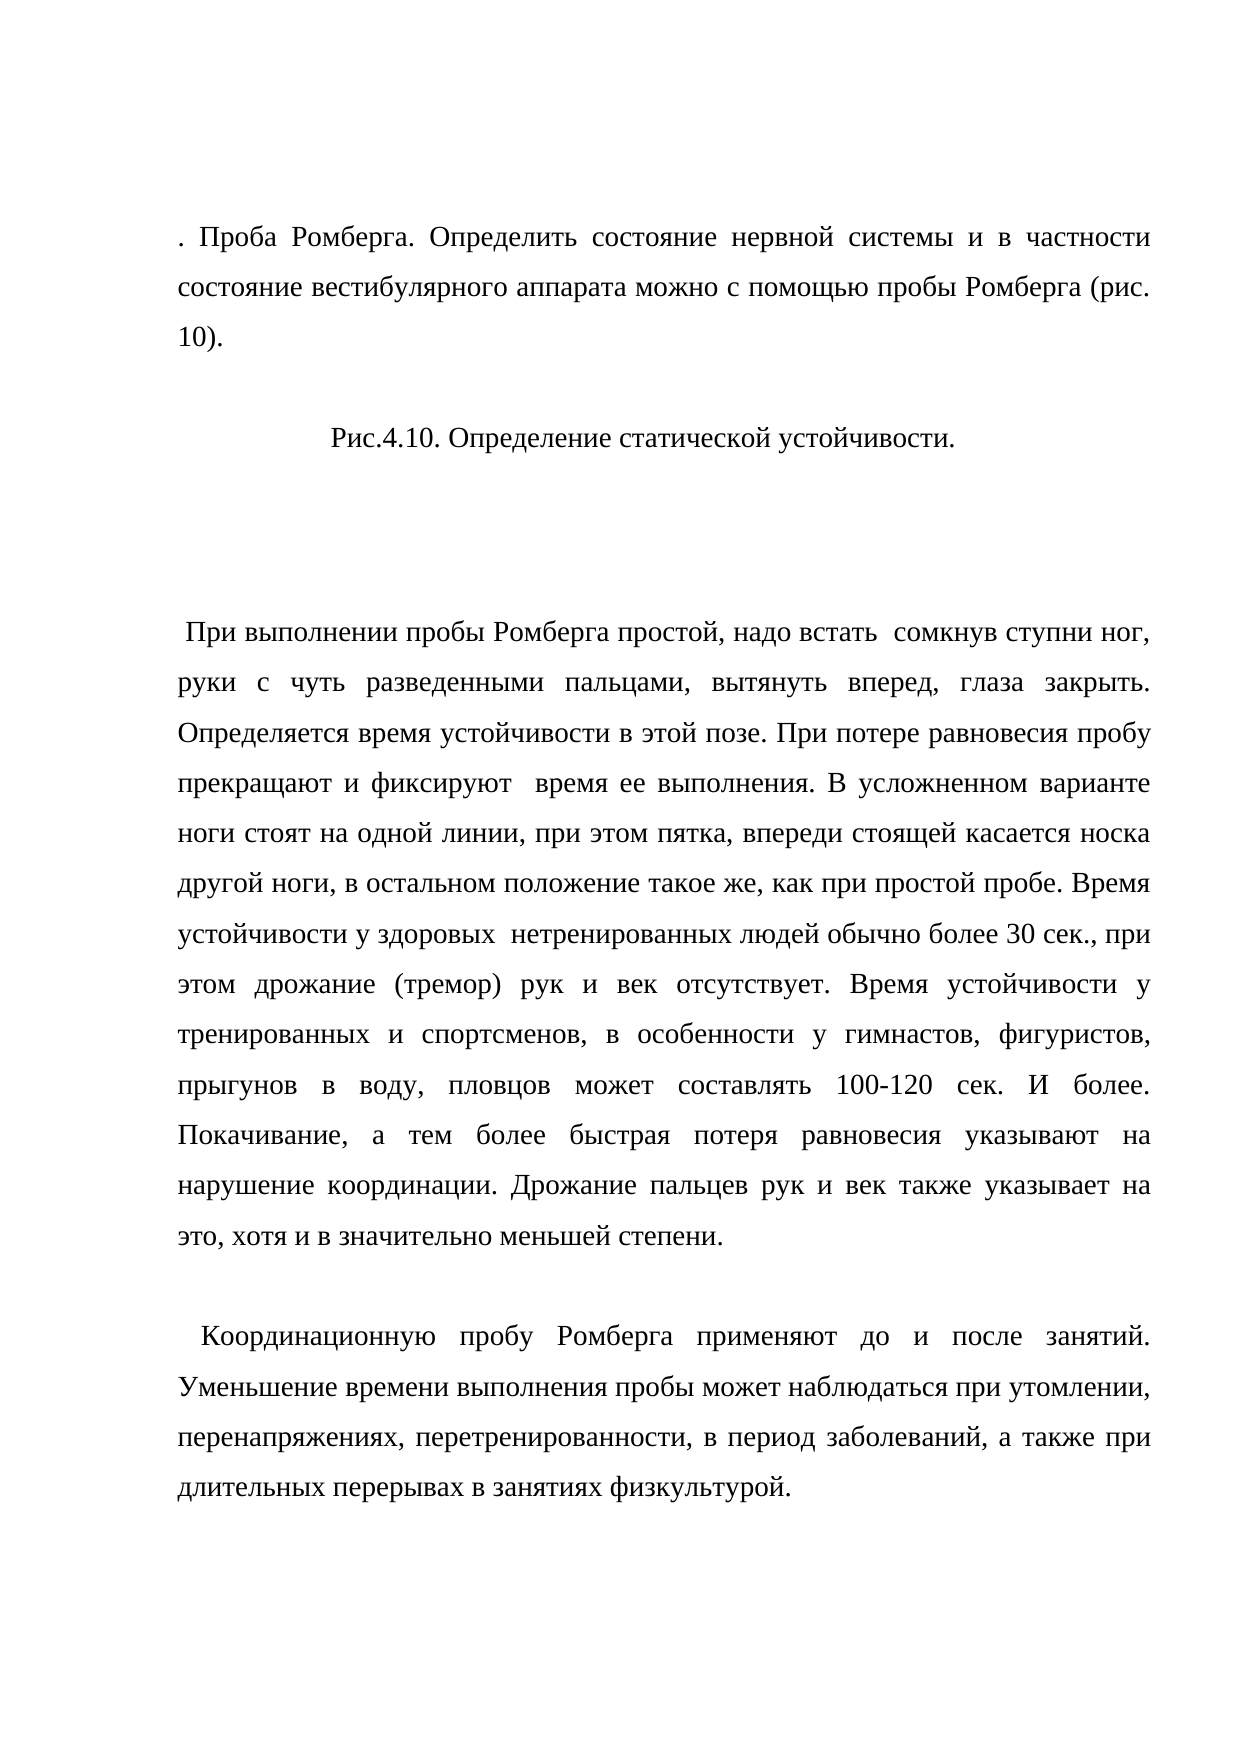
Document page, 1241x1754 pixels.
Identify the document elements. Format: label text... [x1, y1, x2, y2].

text Рис.4.10. Определение статической устойчивости. [177, 420, 1152, 453]
text Координационную пробу Ромберга применяют до и после занятий. Уменьшение времени выполнения пробы может наблюдаться при утомлении, перенапряжениях, перетренированности, в период заболеваний, а также при длительных перерывах в занятиях физкультурой. [177, 1318, 1152, 1503]
text При выполнении пробы Ромберга простой, надо встать сомкнув ступни ног, руки с чуть разведенными пальцами, вытянуть вперед, глаза закрыть. Определяется время устойчивости в этой позе. При потере равновесия пробу прекращают и фиксируют время ее выполнения. В усложненном варианте ноги стоят на одной линии, при этом пятка, впереди стоящей касается носка другой ноги, в остальном положение такое же, как при простой пробе. Время устойчивости у здоровых нетренированных людей обычно более 30 сек., при этом дрожание (тремор) рук и век отсутствует. Время устойчивости у тренированных и спортсменов, в особенности у гимнастов, фигуристов, прыгунов в воду, пловцов может составлять 100-120 сек. И более. Покачивание, а тем более быстрая потеря равновесия указывают на нарушение координации. Дрожание пальцев рук и век также указывает на это, хотя и в значительно меньшей степени. [177, 614, 1152, 1251]
text . Проба Ромберга. Определить состояние нервной системы и в частности состояние вестибулярного аппарата можно с помощью пробы Ромберга (рис. 10). [177, 219, 1152, 353]
